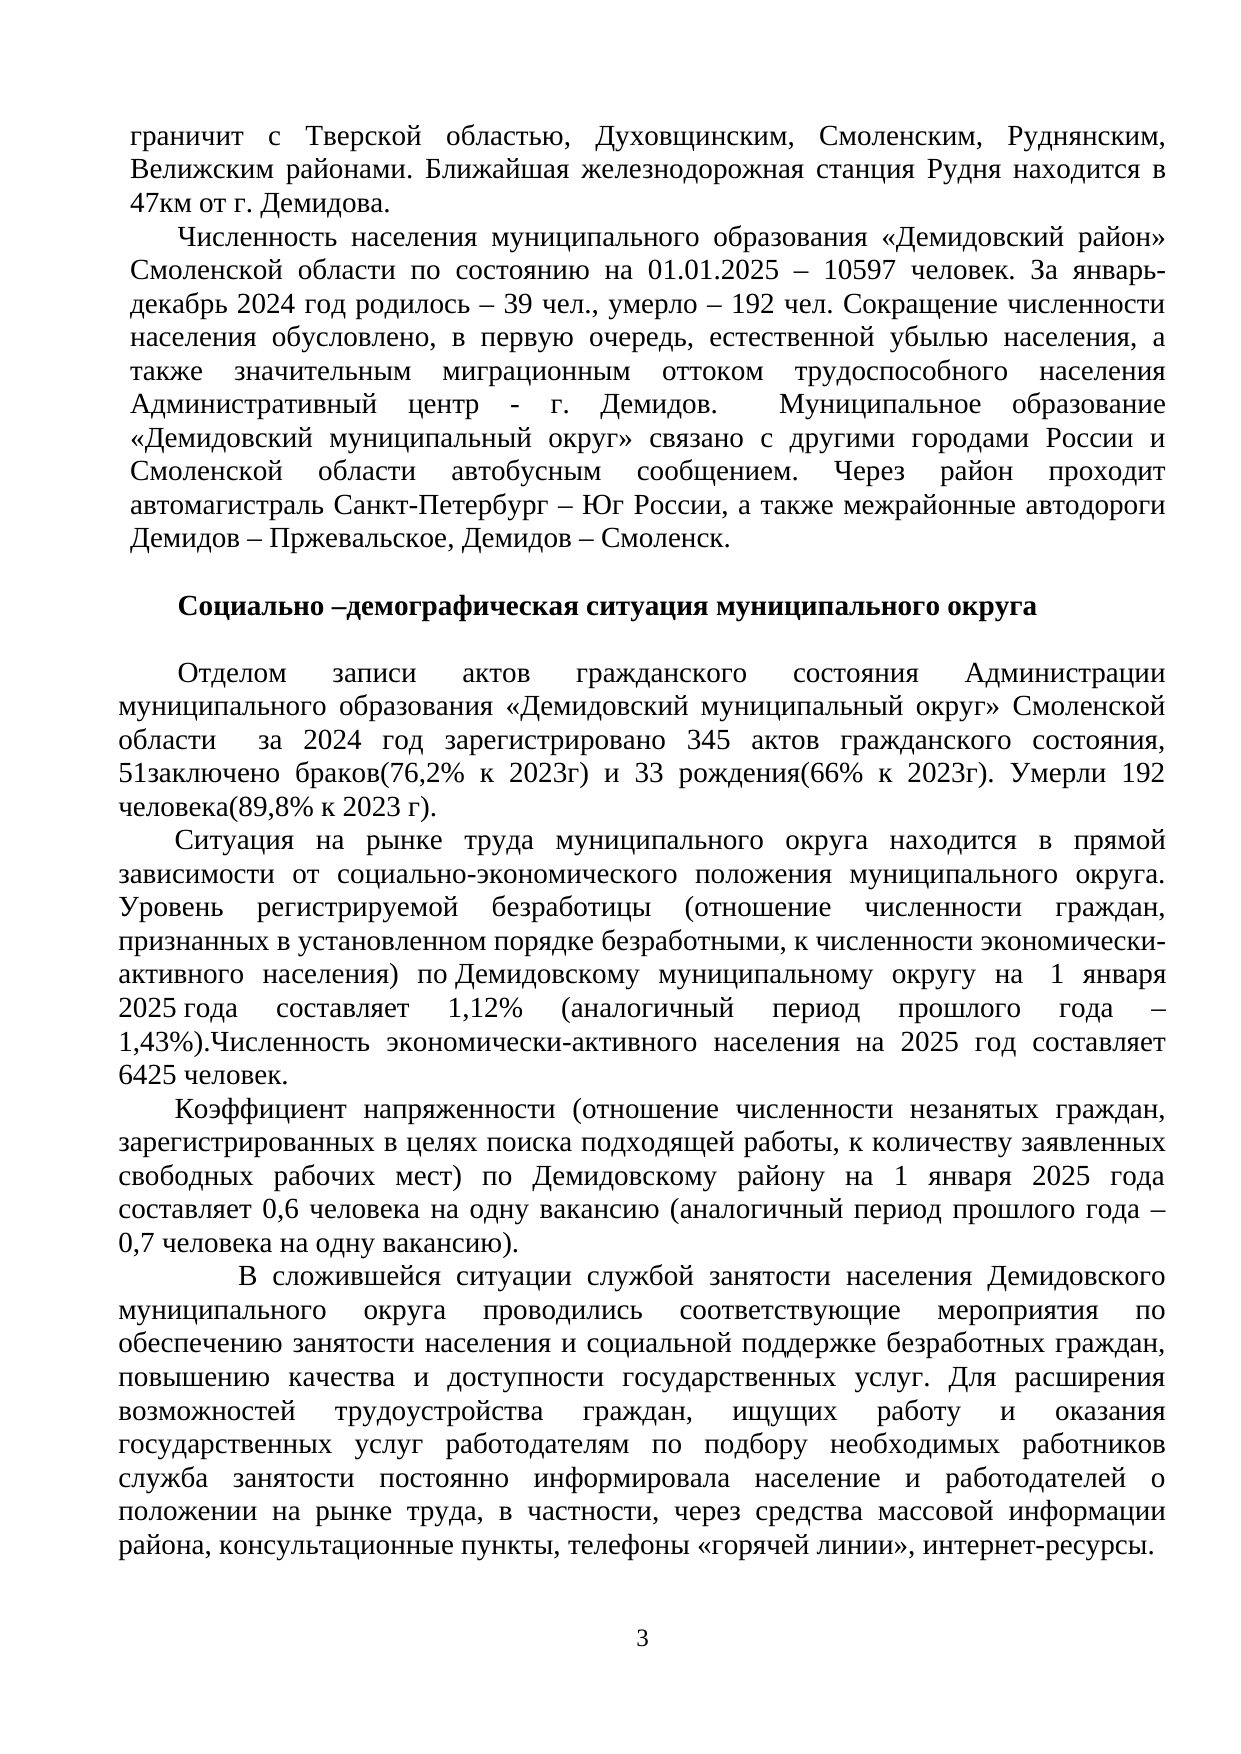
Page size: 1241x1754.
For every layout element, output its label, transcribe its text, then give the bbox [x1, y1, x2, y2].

text Социально –демографическая ситуация муниципального округа [118, 588, 1167, 621]
text Численность населения муниципального образования «Демидовский район» Смоленской области по состоянию на 01.01.2025 – 10597 человек. За январь-декабрь 2024 год родилось – 39 чел., умерло – 192 чел. Сокращение численности населения обусловлено, в первую очередь, естественной убылью населения, а также значительным миграционным оттоком трудоспособного населения Административный центр - г. Демидов. Муниципальное образование «Демидовский муниципальный округ» связано с другими городами России и Смоленской области автобусным сообщением. Через район проходит автомагистраль Санкт-Петербург – Юг России, а также межрайонные автодороги Демидов – Пржевальское, Демидов – Смоленск. [130, 219, 1167, 554]
text Ситуация на рынке труда муниципального округа находится в прямой зависимости от социально-экономического положения муниципального округа. Уровень регистрируемой безработицы (отношение численности граждан, признанных в установленном порядке безработными, к численности экономически-активного населения) по Демидовскому муниципальному округу на 1 января 2025 года составляет 1,12% (аналогичный период прошлого года – 1,43%).Численность экономически-активного населения на 2025 год составляет 6425 человек. [118, 822, 1167, 1091]
text Отделом записи актов гражданского состояния Администрации муниципального образования «Демидовский муниципальный округ» Смоленской области за 2024 год зарегистрировано 345 актов гражданского состояния, 51заключено браков(76,2% к 2023г) и 33 рождения(66% к 2023г). Умерли 192 человека(89,8% к 2023 г). [118, 655, 1167, 822]
text В сложившейся ситуации службой занятости населения Демидовского муниципального округа проводились соответствующие мероприятия по обеспечению занятости населения и социальной поддержке безработных граждан, повышению качества и доступности государственных услуг. Для расширения возможностей трудоустройства граждан, ищущих работу и оказания государственных услуг работодателям по подбору необходимых работников служба занятости постоянно информировала население и работодателей о положении на рынке труда, в частности, через средства массовой информации района, консультационные пункты, телефоны «горячей линии», интернет-ресурсы. [118, 1258, 1167, 1560]
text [130, 118, 1167, 219]
text Коэффициент напряженности (отношение численности незанятых граждан, зарегистрированных в целях поиска подходящей работы, к количеству заявленных свободных рабочих мест) по Демидовскому району на 1 января 2025 года составляет 0,6 человека на одну вакансию (аналогичный период прошлого года – 0,7 человека на одну вакансию). [118, 1091, 1167, 1258]
